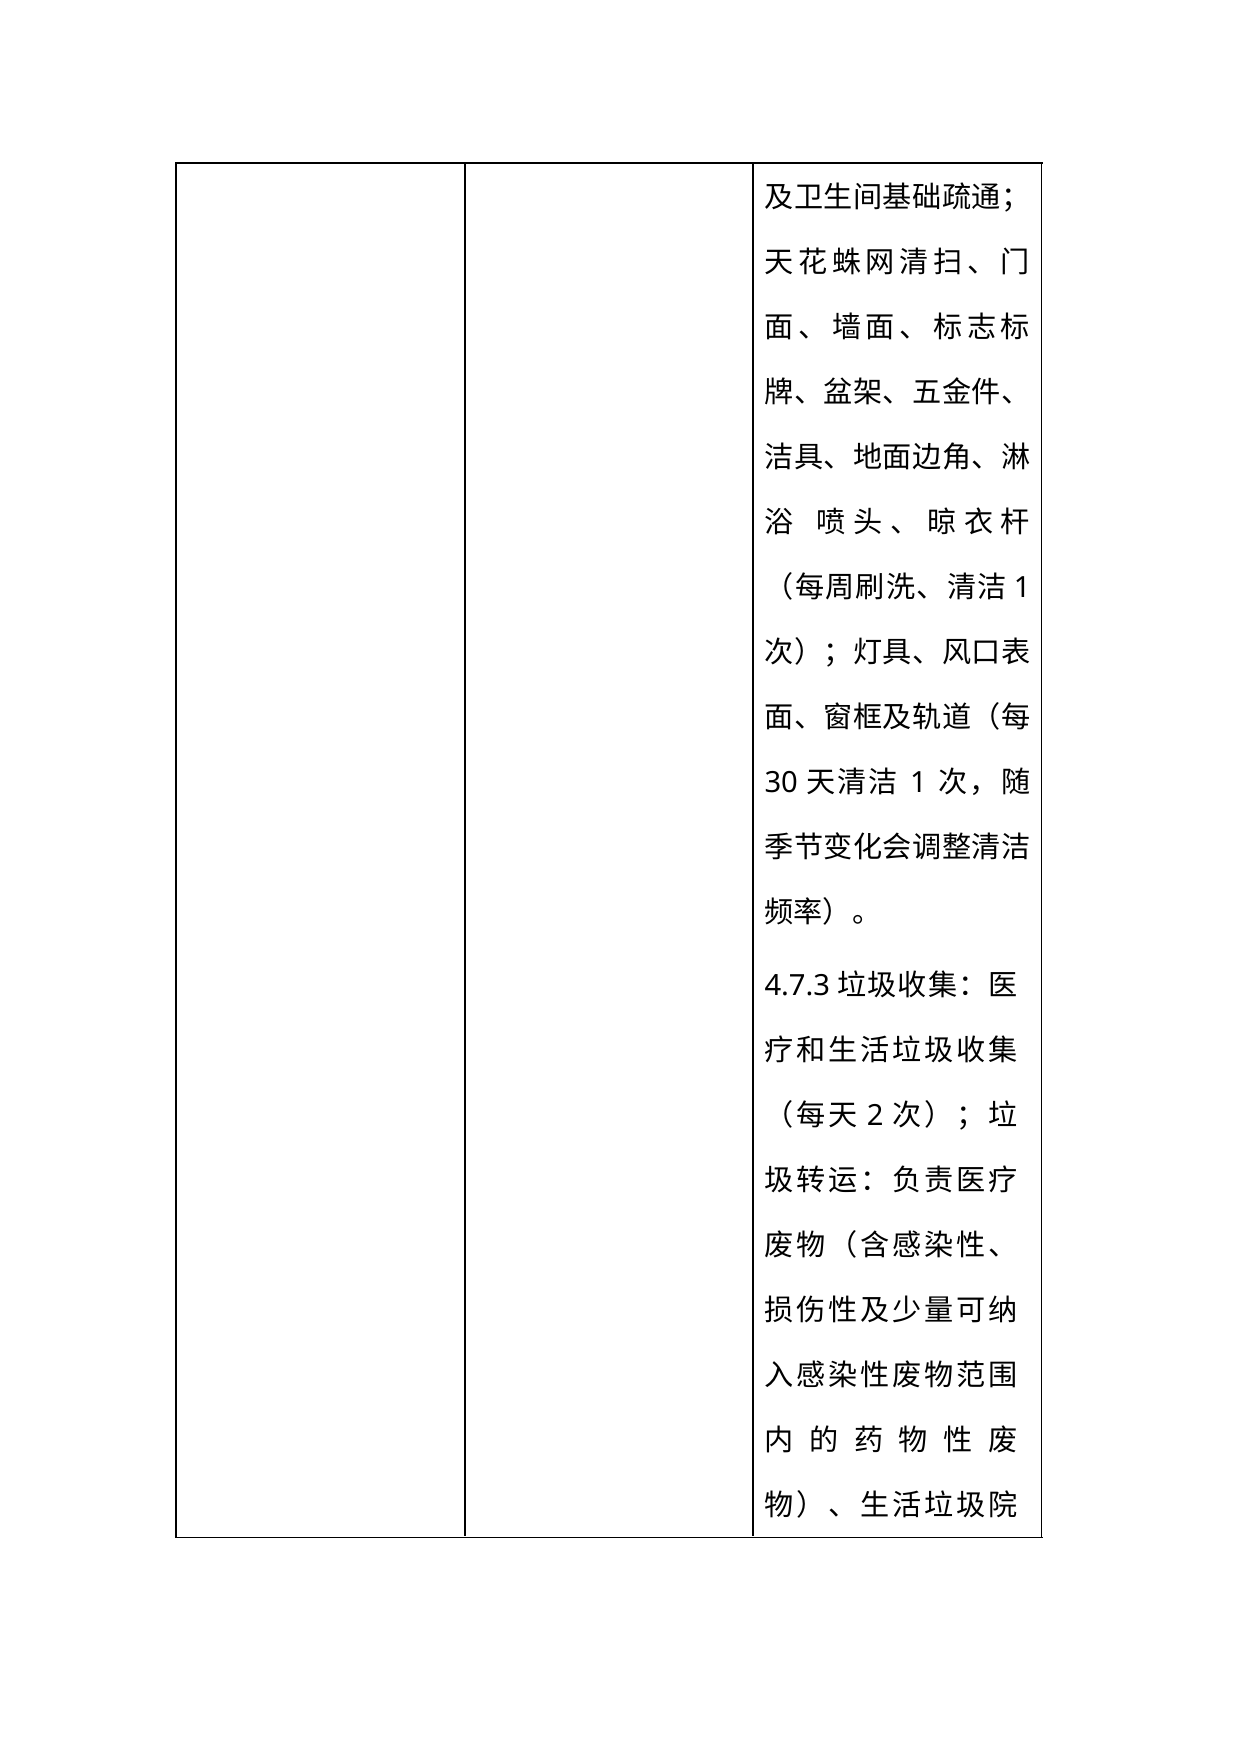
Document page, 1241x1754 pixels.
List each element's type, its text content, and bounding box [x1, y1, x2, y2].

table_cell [754, 164, 1041, 1536]
table_cell 1 [177, 164, 464, 1536]
table_cell [466, 164, 752, 1536]
